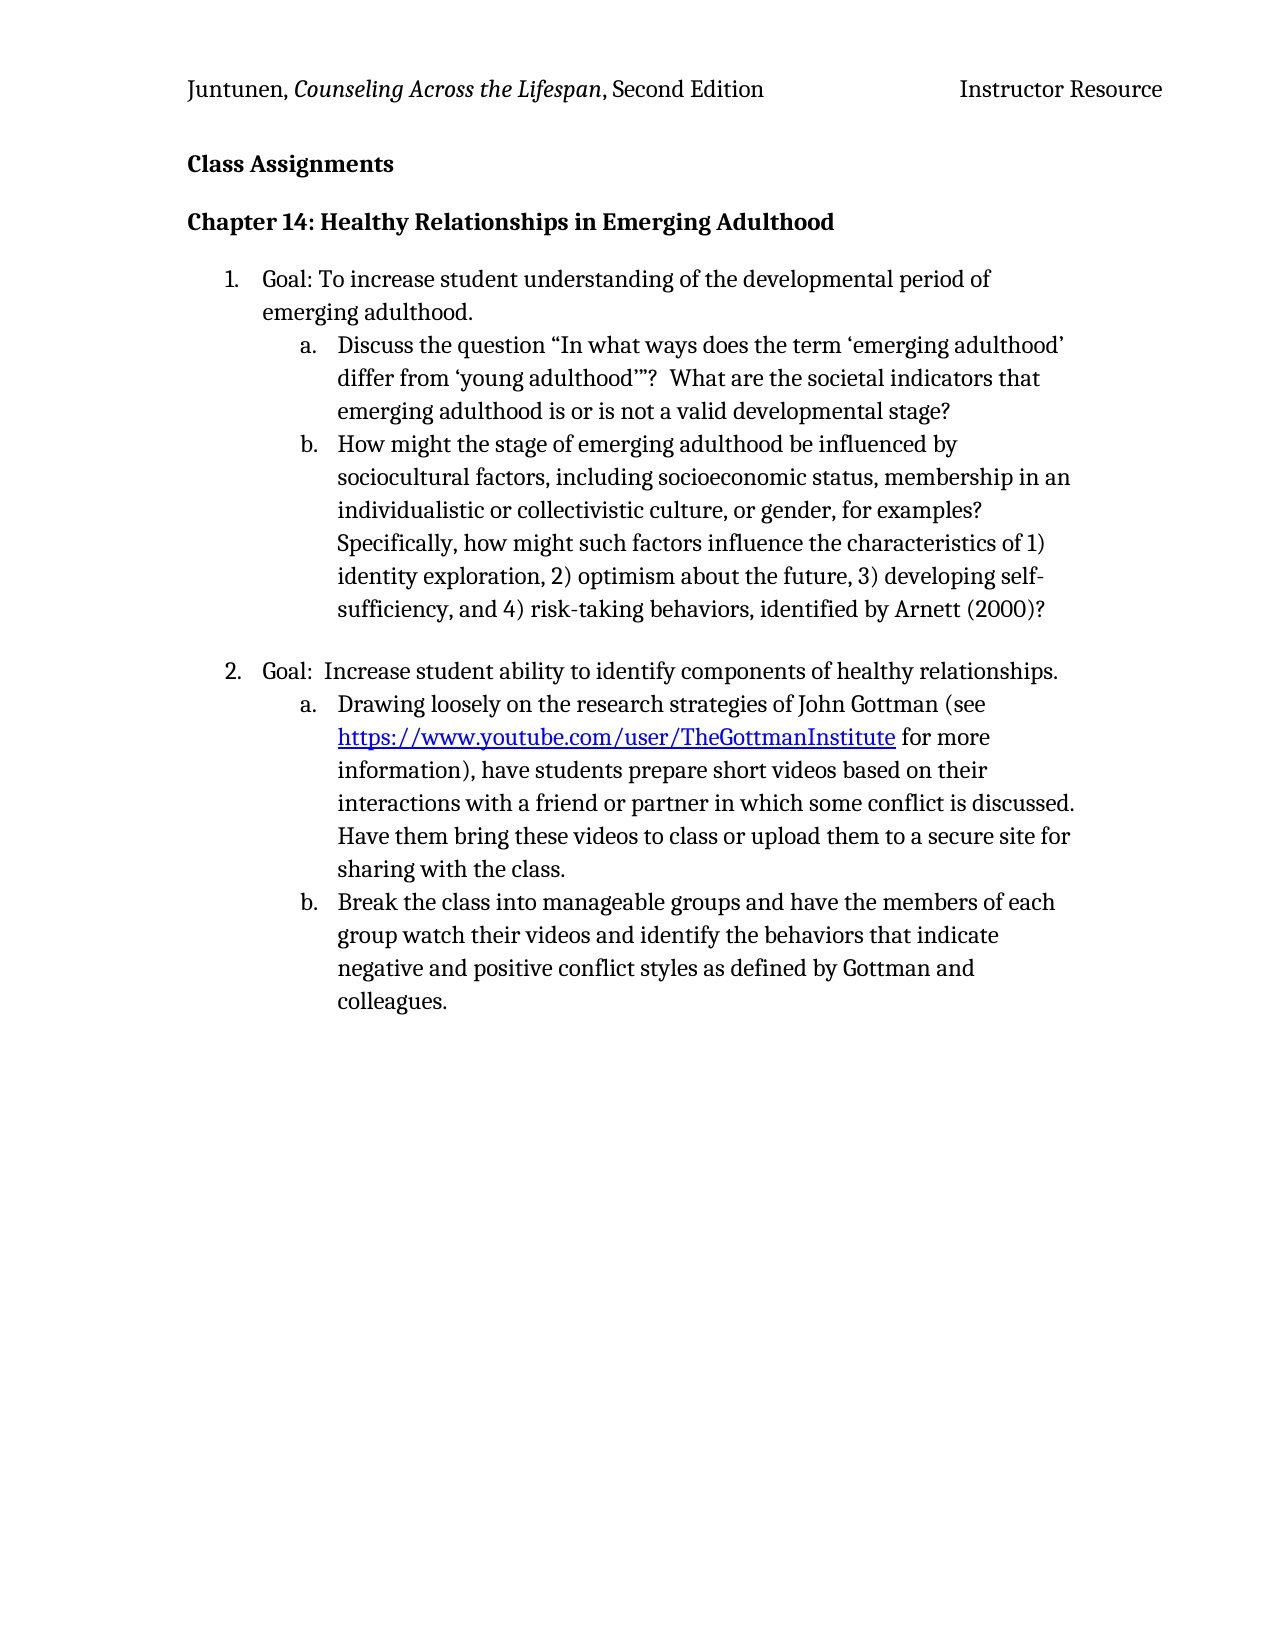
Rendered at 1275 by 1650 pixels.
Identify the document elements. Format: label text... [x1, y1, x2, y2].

list How might the stage of emerging adulthood be influenced by sociocultural factors, including socioeconomic status, membership in an individualistic or collectivistic culture, or gender, for examples? Specifically, how might such factors influence the characteristics of 1) identity exploration, 2) optimism about the future, 3) developing self-sufficiency, and 4) risk-taking behaviors, identified by Arnett (2000)? [300, 430, 1087, 624]
text Class Assignments [187, 150, 1087, 179]
list Break the class into manageable groups and have the members of each group watch their videos and identify the behaviors that indicate negative and positive conflict styles as defined by Gottman and colleagues. [300, 888, 1087, 1016]
text Chapter 14: Healthy Relationships in Emerging Adulthood [187, 207, 1087, 236]
list Drawing loosely on the research strategies of John Gottman (see https://www.youtube.com/user/TheGottmanInstitute for more information), have students prepare short videos based on their interactions with a friend or partner in which some conflict is discussed. Have them bring these videos to class or upload them to a secure site for sharing with the class. [300, 690, 1087, 884]
list Goal: Increase student ability to identify components of healthy relationships. [225, 657, 1087, 686]
list Discuss the question “In what ways does the term ‘emerging adulthood’ differ from ‘young adulthood’”? What are the societal indicators that emerging adulthood is or is not a valid developmental stage? [300, 331, 1087, 426]
list Goal: To increase student understanding of the developmental period of emerging adulthood. [225, 265, 1087, 327]
